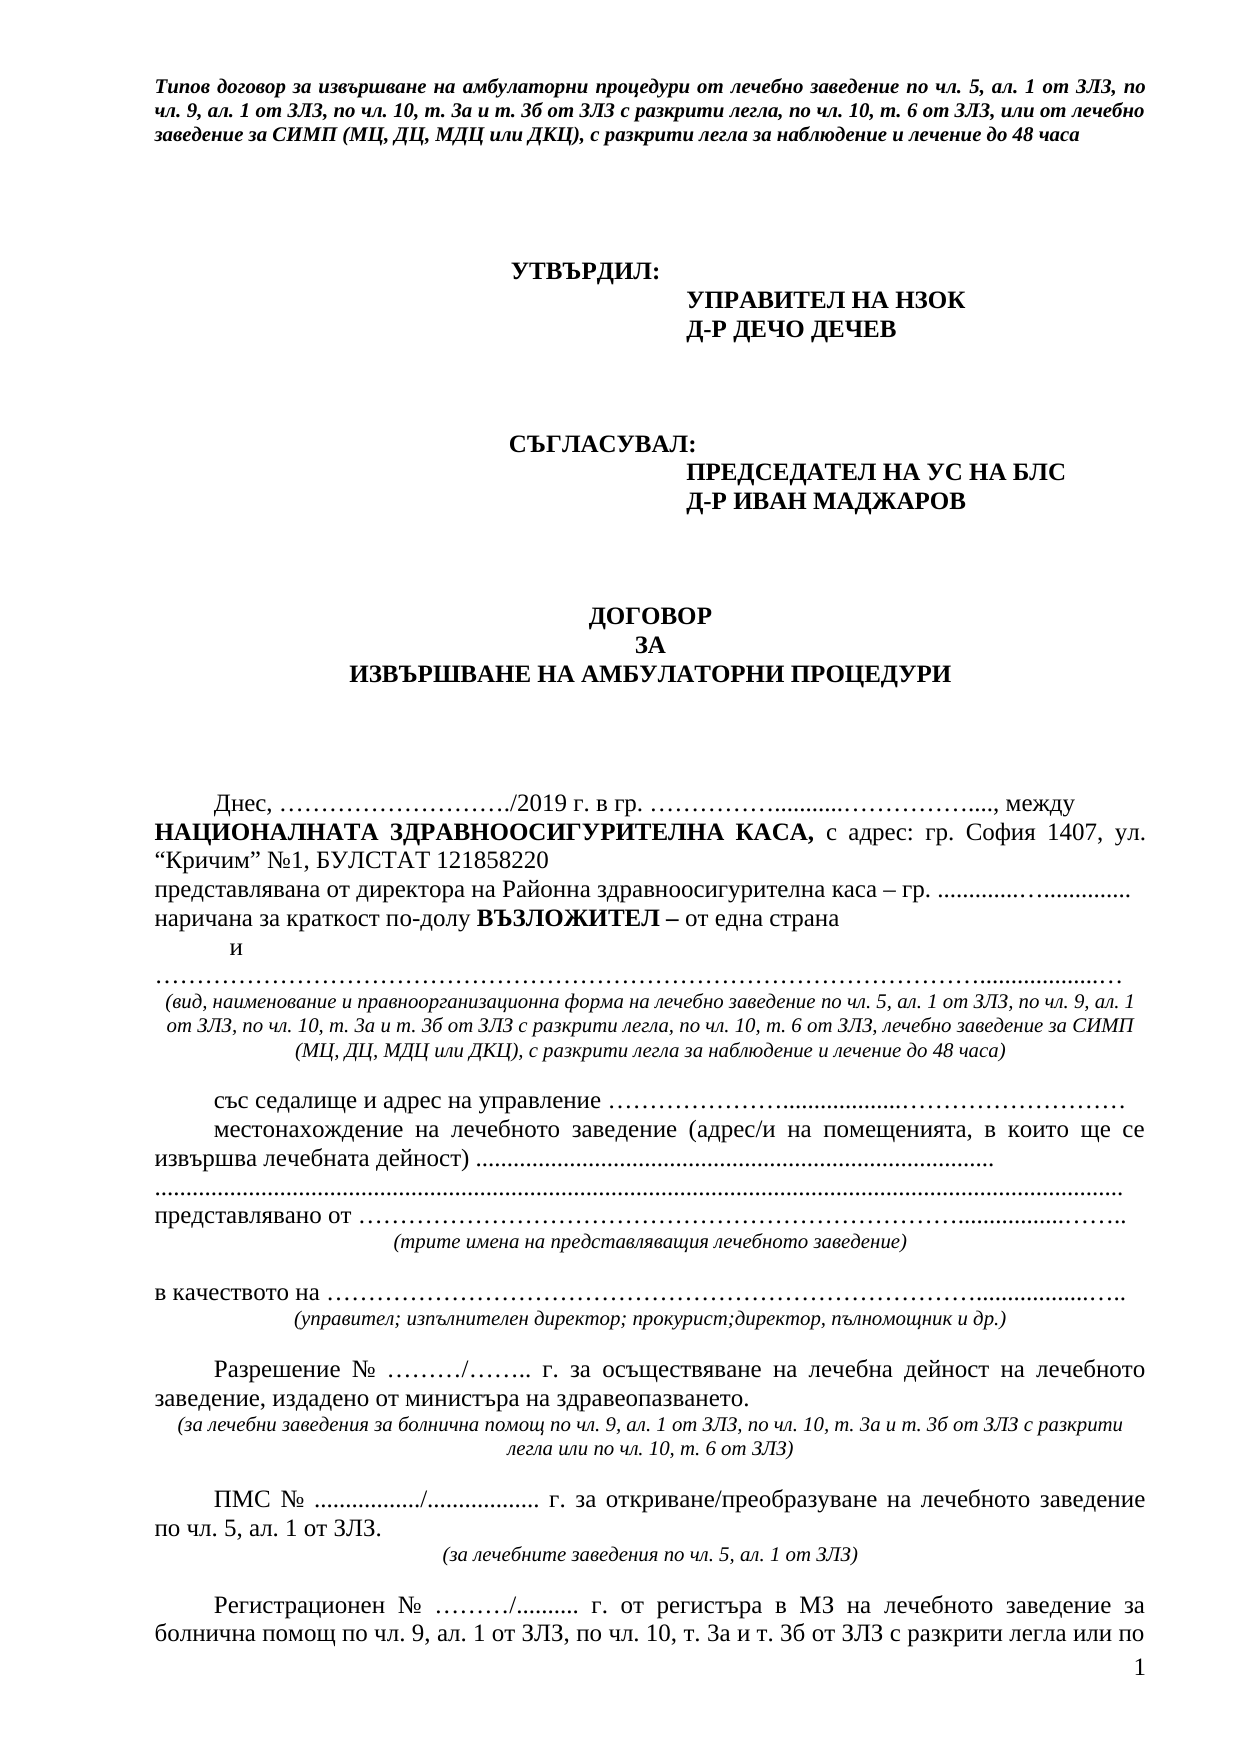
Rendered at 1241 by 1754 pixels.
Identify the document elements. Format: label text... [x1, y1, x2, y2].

text (за лечебни заведения за болнична помощ по чл. 9, ал. 1 от ЗЛЗ, по чл. 10, т. 3а и т. 3б от ЗЛЗ с разкрити легла или по чл. 10, т. 6 от ЗЛЗ) [154, 1412, 1146, 1460]
text Д-Р ИВАН МАДЖАРОВ [686, 486, 1146, 515]
text наричана за краткост по-долу ВЪЗЛОЖИТЕЛ – от една страна [154, 903, 1146, 932]
text ........................................................................................................................................................... [154, 1172, 1146, 1201]
text със седалище и адрес на управление …………………...................……………………… [154, 1086, 1146, 1114]
text ДОГОВОР [154, 601, 1146, 630]
text (за лечебните заведения по чл. 5, ал. 1 от ЗЛЗ) [154, 1542, 1146, 1566]
text ЗА [154, 630, 1146, 659]
text (вид, наименование и правноорганизационна форма на лечебно заведение по чл. 5, ал. 1 от ЗЛЗ, по чл. 9, ал. 1 от ЗЛЗ, по чл. 10, т. 3а и т. 3б от ЗЛЗ с разкрити легла, по чл. 10, т. 6 от ЗЛЗ, лечебно заведение за СИМП (МЦ, ДЦ, МДЦ или ДКЦ), с разкрити легла за наблюдение и лечение до 48 часа) [154, 989, 1146, 1062]
text СЪГЛАСУВАЛ: [154, 429, 1146, 457]
text НАЦИОНАЛНАТА ЗДРАВНООСИГУРИТЕЛНА КАСА, с адрес: гр. София 1407, ул. “Кричим” №1, БУЛСТАТ 121858220 [154, 817, 1146, 874]
text (трите имена на представляващия лечебното заведение) [154, 1229, 1146, 1253]
text ПМС № ................./.................. г. за откриване/преобразуване на лечебното заведение по чл. 5, ал. 1 от ЗЛЗ. [154, 1484, 1146, 1542]
text ИЗВЪРШВАНЕ НА АМБУЛАТОРНИ ПРОЦЕДУРИ [154, 659, 1146, 687]
text Днес, ………………………./2019 г. в гр. ……………...........……………...., между [154, 788, 1146, 817]
text (управител; изпълнителен директор; прокурист;директор, пълномощник и др.) [154, 1306, 1146, 1330]
text представлявана от директора на Районна здравноосигурителна каса – гр. .............….............. [154, 874, 1146, 903]
text представлявано от ……………………………………………………………….................…….. [154, 1201, 1146, 1229]
subtitle УПРАВИТЕЛ НА НЗОК [154, 285, 1146, 314]
text и [154, 932, 1146, 961]
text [154, 1590, 1146, 1647]
text Разрешение № ………/…….. г. за осъществяване на лечебна дейност на лечебното заведение, издадено от министъра на здравеопазването. [154, 1354, 1146, 1412]
text ………………………………………………………………………………………...................… [154, 961, 1146, 989]
subtitle УТВЪРДИЛ: [154, 256, 1146, 285]
text местонахождение на лечебното заведение (адрес/и на помещенията, в които ще се извършва лечебната дейност) ................................................................................... [154, 1114, 1146, 1172]
subtitle Д-Р ДЕЧО ДЕЧЕВ [154, 314, 1146, 342]
text в качеството на ……………………………………………………………………..................….. [154, 1277, 1146, 1306]
text ПРЕДСЕДАТЕЛ НА УС НА БЛС [154, 457, 1146, 486]
